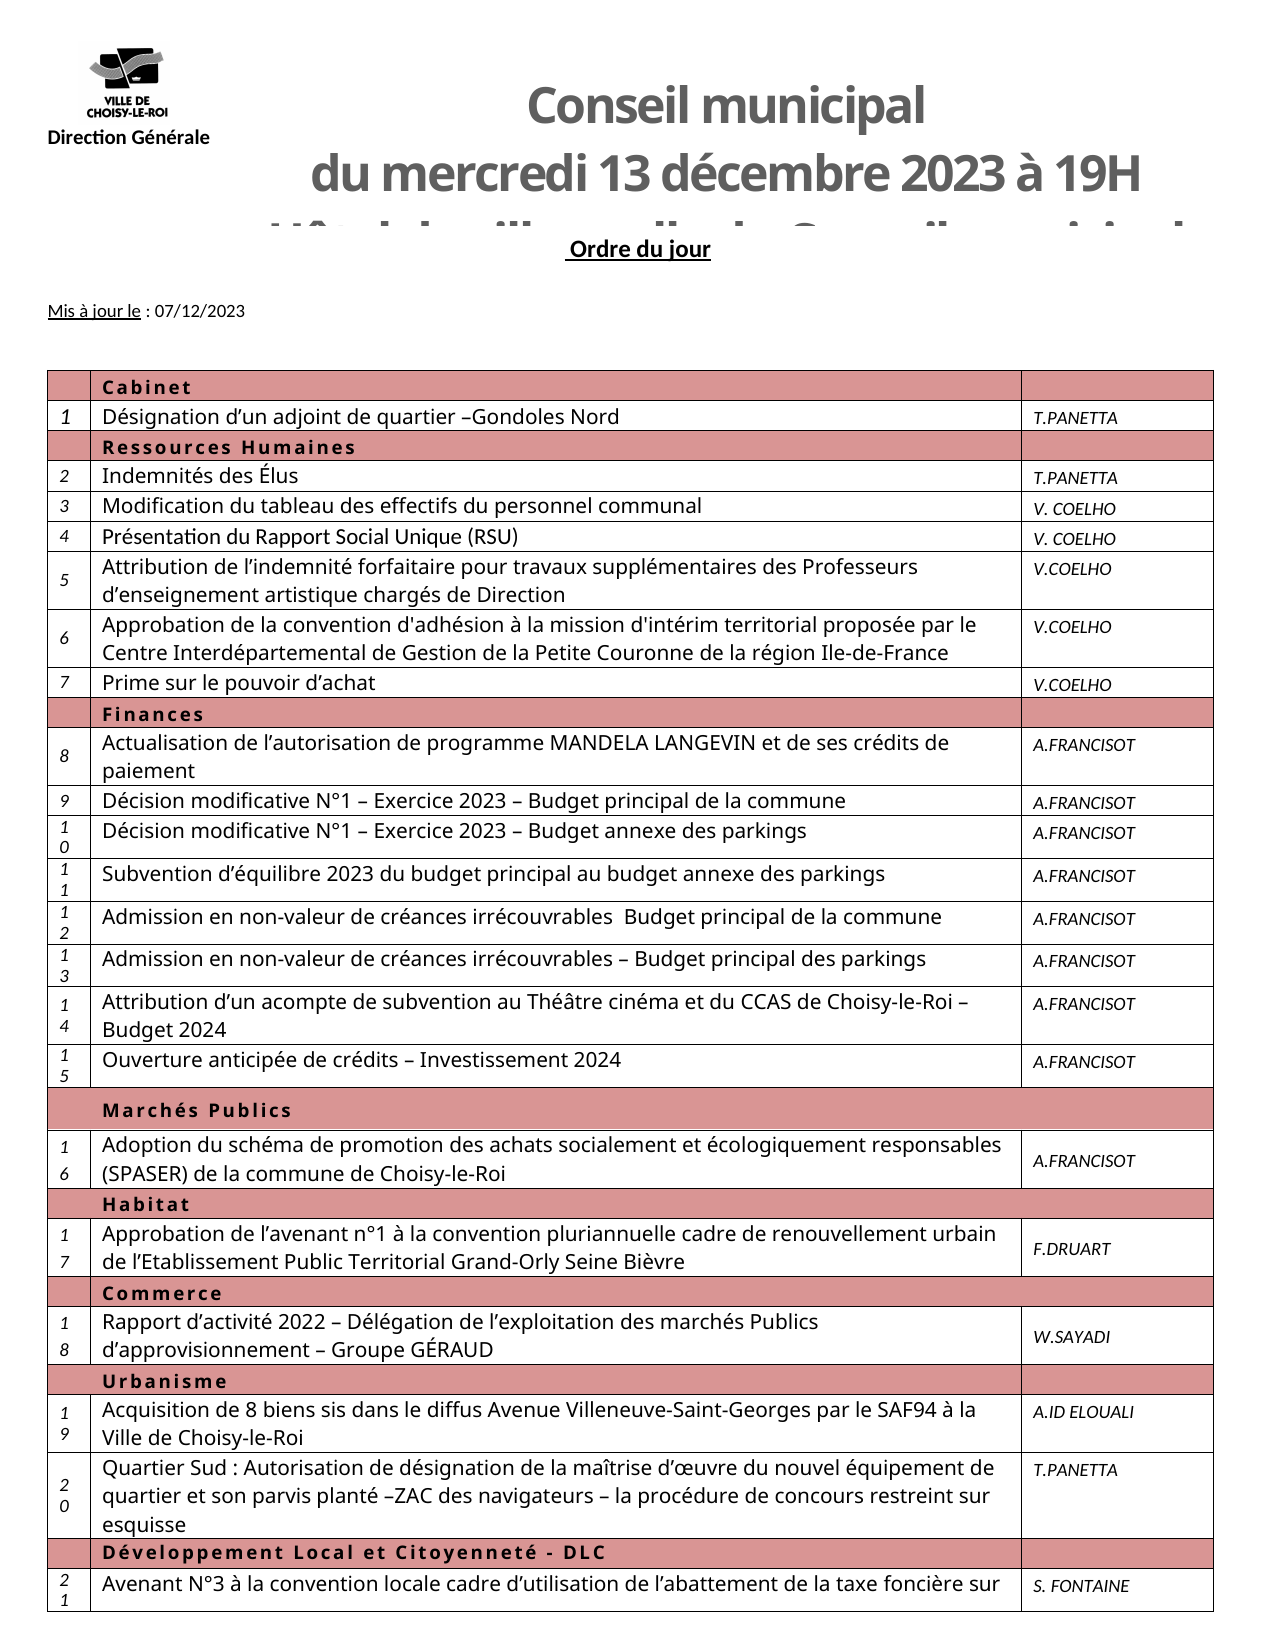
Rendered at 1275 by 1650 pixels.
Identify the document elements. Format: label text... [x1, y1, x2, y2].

table_cell A.FRANCISOT [1022, 816, 1213, 858]
table_cell Adoption du schéma de promotion des achats socialement et écologiquement responsables (SPASER) de la commune de Choisy-le-Roi [91, 1131, 1021, 1187]
table_cell [1022, 431, 1213, 460]
table_cell Actualisation de l’autorisation de programme MANDELA LANGEVIN et de ses crédits de paiement [91, 728, 1021, 785]
table_cell 8 [48, 728, 90, 785]
table_cell V.COELHO [1022, 668, 1213, 697]
table_cell 3 [48, 492, 90, 521]
table_cell V.COELHO [1022, 610, 1213, 667]
table_cell S. FONTAINE [1022, 1569, 1213, 1611]
table_cell 20 [48, 1453, 90, 1538]
table_cell 15 [48, 1045, 90, 1087]
table_cell A.ID ELOUALI [1022, 1395, 1213, 1452]
table_cell Admission en non-valeur de créances irrécouvrables – Budget principal des parkings [91, 945, 1021, 986]
table_cell 19 [48, 1395, 90, 1452]
table_cell 16 [48, 1131, 90, 1187]
table_cell V. COELHO [1022, 492, 1213, 521]
table_cell Prime sur le pouvoir d’achat [91, 668, 1021, 697]
table_cell [1022, 1088, 1213, 1129]
table_cell Urbanisme [91, 1365, 1021, 1394]
table_cell Ouverture anticipée de crédits – Investissement 2024 [91, 1045, 1021, 1087]
table_cell Attribution d’un acompte de subvention au Théâtre cinéma et du CCAS de Choisy-le-Roi – Budget 2024 [91, 987, 1021, 1044]
table_cell 12 [48, 902, 90, 943]
table_cell 1 [48, 401, 90, 430]
table_cell T.PANETTA [1022, 461, 1213, 491]
table_cell [1022, 1365, 1213, 1394]
table_cell 21 [48, 1569, 90, 1611]
table_cell 4 [48, 522, 90, 551]
table_cell T.PANETTA [1022, 401, 1213, 430]
table_cell [48, 1088, 91, 1129]
table_cell Rapport d’activité 2022 – Délégation de l’exploitation des marchés Publics d’approvisionnement – Groupe GÉRAUD [91, 1307, 1021, 1364]
table_cell Marchés Publics [91, 1088, 1022, 1129]
table_cell [48, 1277, 90, 1306]
table_cell A.FRANCISOT [1022, 945, 1213, 986]
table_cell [91, 1569, 1021, 1611]
table_cell V.COELHO [1022, 552, 1213, 609]
table_cell F.DRUART [1022, 1219, 1213, 1276]
table_cell Présentation du Rapport Social Unique (RSU) [91, 522, 1021, 551]
table_cell Approbation de l’avenant n°1 à la convention pluriannuelle cadre de renouvellement urbain de l’Etablissement Public Territorial Grand-Orly Seine Bièvre [91, 1219, 1021, 1276]
table_cell [1022, 1189, 1213, 1218]
table_cell 18 [48, 1307, 90, 1364]
table_cell 17 [48, 1219, 90, 1276]
table_cell 13 [48, 945, 90, 986]
table_cell Ressources Humaines [91, 431, 1021, 460]
table_cell 6 [48, 610, 90, 667]
table_cell [1022, 1539, 1213, 1568]
table_cell A.FRANCISOT [1022, 786, 1213, 815]
table_cell [48, 1189, 91, 1218]
table_cell A.FRANCISOT [1022, 1045, 1213, 1087]
table_cell Finances [91, 698, 1021, 727]
table_header [1022, 371, 1213, 400]
table_header Cabinet [91, 371, 1021, 400]
table_cell Habitat [91, 1189, 1022, 1218]
table_cell [48, 431, 90, 460]
table_cell W.SAYADI [1022, 1307, 1213, 1364]
table_cell 14 [48, 987, 90, 1044]
table_cell Admission en non-valeur de créances irrécouvrables Budget principal de la commune [91, 902, 1021, 943]
table_cell 5 [48, 552, 90, 609]
text Mis à jour le : 07/12/2023 [47, 299, 1228, 322]
text Direction Générale [47, 124, 1228, 149]
table_cell Développement Local et Citoyenneté - DLC [91, 1539, 1021, 1568]
table_cell Commerce [91, 1277, 1213, 1306]
table_cell V. COELHO [1022, 522, 1213, 551]
table_cell 9 [48, 786, 90, 815]
table_cell [48, 698, 90, 727]
table_cell Décision modificative N°1 – Exercice 2023 – Budget annexe des parkings [91, 816, 1021, 858]
table_cell Décision modificative N°1 – Exercice 2023 – Budget principal de la commune [91, 786, 1021, 815]
table_cell [1022, 698, 1213, 727]
table_cell [48, 1365, 91, 1394]
table_cell Attribution de l’indemnité forfaitaire pour travaux supplémentaires des Professeurs d’enseignement artistique chargés de Direction [91, 552, 1021, 609]
table_cell Indemnités des Élus [91, 461, 1021, 491]
table_cell A.FRANCISOT [1022, 859, 1213, 901]
table_cell Modification du tableau des effectifs du personnel communal [91, 492, 1021, 521]
table_cell Quartier Sud : Autorisation de désignation de la maîtrise d’œuvre du nouvel équipement de quartier et son parvis planté –ZAC des navigateurs – la procédure de concours restreint sur esquisse [91, 1453, 1021, 1538]
table_cell T.PANETTA [1022, 1453, 1213, 1538]
table_cell Désignation d’un adjoint de quartier –Gondoles Nord [91, 401, 1021, 430]
table_cell A.FRANCISOT [1022, 902, 1213, 943]
table_cell A.FRANCISOT [1022, 728, 1213, 785]
table_cell 2 [48, 461, 90, 491]
table_header [48, 371, 90, 400]
table_cell Subvention d’équilibre 2023 du budget principal au budget annexe des parkings [91, 859, 1021, 901]
table_cell 7 [48, 668, 90, 697]
table_cell Approbation de la convention d'adhésion à la mission d'intérim territorial proposée par le Centre Interdépartemental de Gestion de la Petite Couronne de la région Ile-de-France [91, 610, 1021, 667]
text Ordre du jour [564, 223, 1228, 263]
table_cell 10 [48, 816, 90, 858]
table_cell A.FRANCISOT [1022, 987, 1213, 1044]
table_cell [48, 1539, 90, 1568]
table_cell 11 [48, 859, 90, 901]
table_cell Acquisition de 8 biens sis dans le diffus Avenue Villeneuve-Saint-Georges par le SAF94 à la Ville de Choisy-le-Roi [91, 1395, 1021, 1452]
table_cell A.FRANCISOT [1022, 1131, 1213, 1187]
picture [78, 41, 171, 125]
